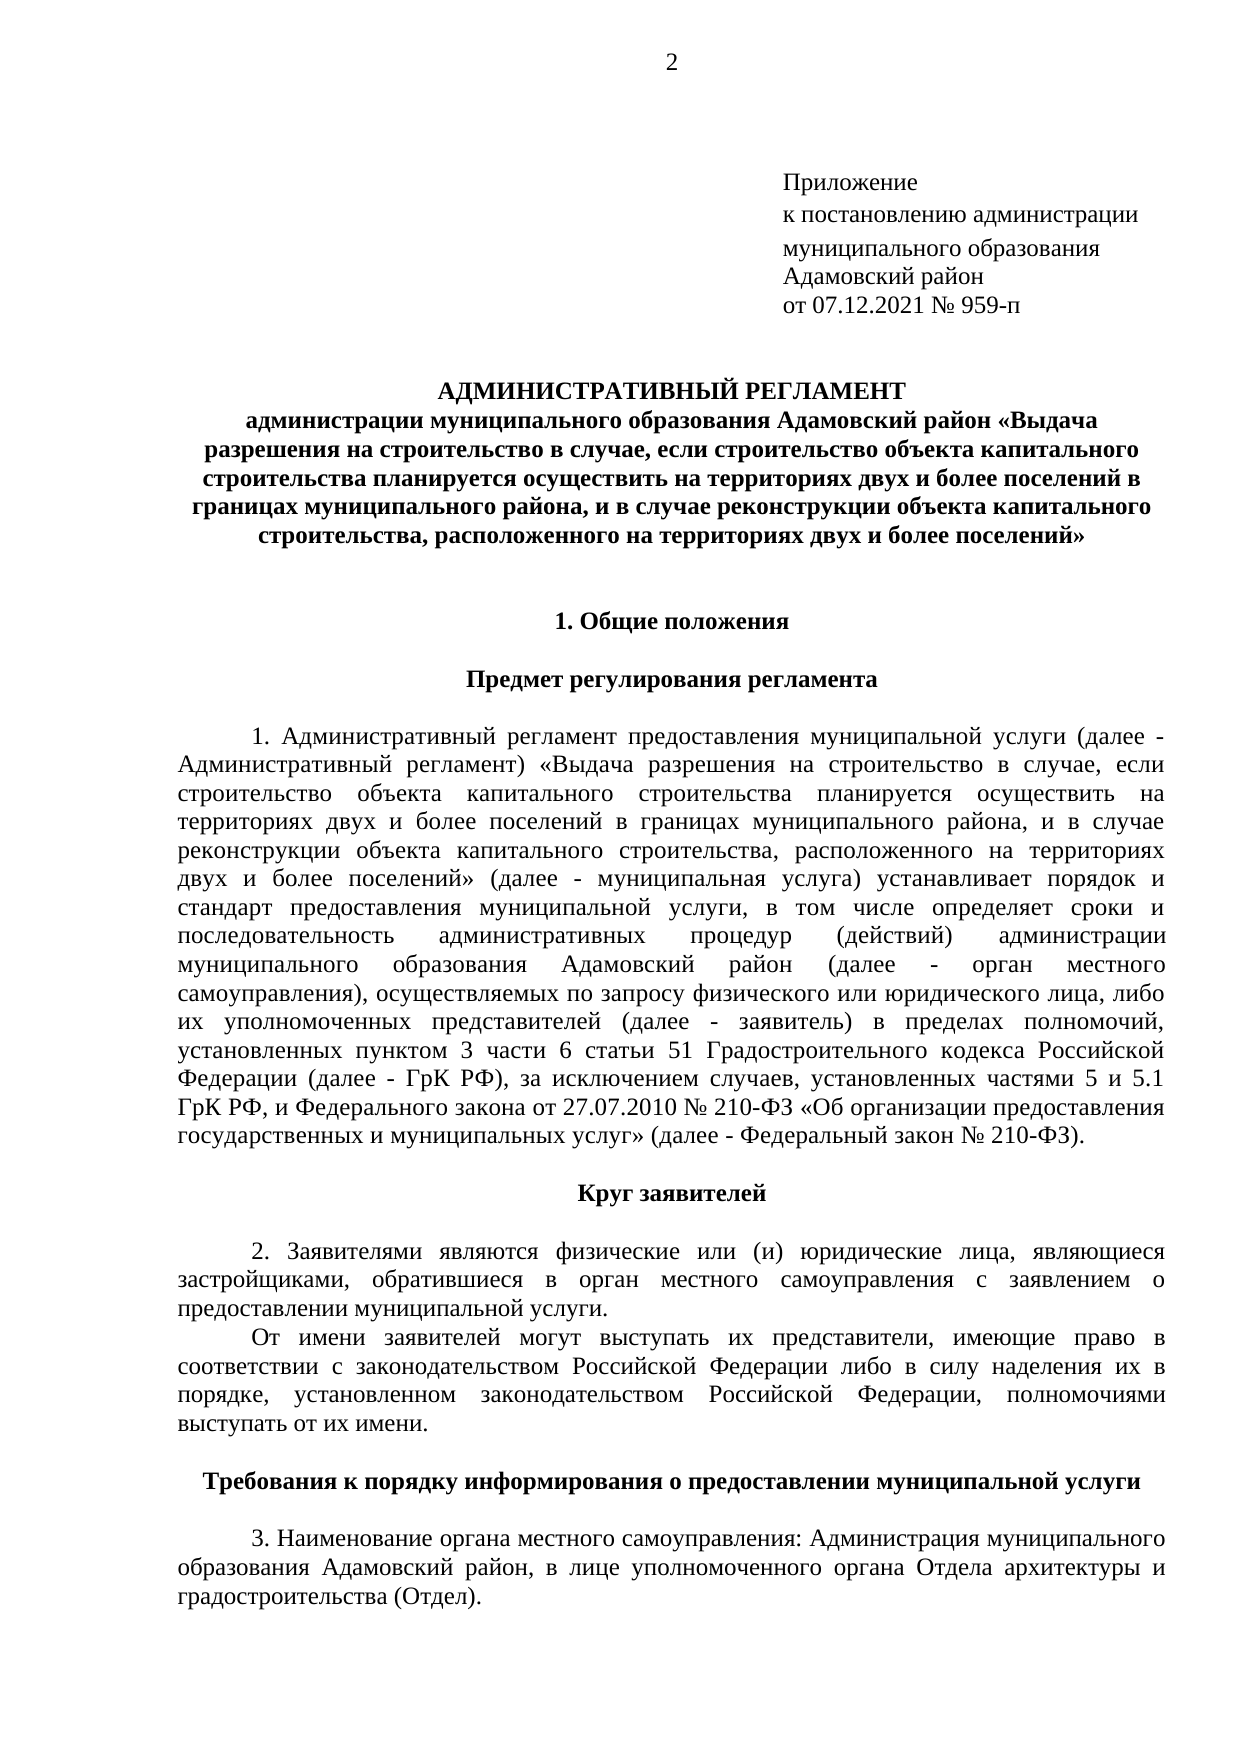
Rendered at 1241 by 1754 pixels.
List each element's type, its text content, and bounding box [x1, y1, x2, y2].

title Адамовский район [783, 261, 1166, 290]
text От имени заявителей могут выступать их представители, имеющие право в соответствии с законодательством Российской Федерации либо в силу наделения их в порядке, установленном законодательством Российской Федерации, полномочиями выступать от их имени. [177, 1322, 1166, 1437]
text Круг заявителей [177, 1178, 1166, 1207]
title от 07.12.2021 № 959-п [783, 290, 1166, 319]
text к постановлению администрации [783, 199, 1166, 228]
text Приложение [783, 167, 1166, 195]
text 1. Административный регламент предоставления муниципальной услуги (далее - Административный регламент) «Выдача разрешения на строительство в случае, если строительство объекта капитального строительства планируется осуществить на территориях двух и более поселений в границах муниципального района, и в случае реконструкции объекта капитального строительства, расположенного на территориях двух и более поселений» (далее - муниципальная услуга) устанавливает порядок и стандарт предоставления муниципальной услуги, в том числе определяет сроки и последовательность административных процедур (действий) администрации муниципального образования Адамовский район (далее - орган местного самоуправления), осуществляемых по запросу физического или юридического лица, либо их уполномоченных представителей (далее - заявитель) в пределах полномочий, установленных пунктом 3 части 6 статьи 51 Градостроительного кодекса Российской Федерации (далее - ГрК РФ), за исключением случаев, установленных частями 5 и 5.1 ГрК РФ, и Федерального закона от 27.07.2010 № 210-ФЗ «Об организации предоставления государственных и муниципальных услуг» (далее - Федеральный закон № 210-ФЗ). [177, 721, 1166, 1149]
text Предмет регулирования регламента [177, 664, 1166, 693]
text Требования к порядку информирования о предоставлении муниципальной услуги [177, 1466, 1166, 1494]
text 1. Общие положения [177, 606, 1166, 635]
title АДМИНИСТРАТИВНЫЙ РЕГЛАМЕНТ администрации муниципального образования Адамовский район «Выдача разрешения на строительство в случае, если строительство объекта капитального строительства планируется осуществить на территориях двух и более поселений в границах муниципального района, и в случае реконструкции объекта капитального строительства, расположенного на территориях двух и более поселений» [177, 376, 1166, 549]
text 3. Наименование органа местного самоуправления: Администрация муниципального образования Адамовский район, в лице уполномоченного органа Отдела архитектуры и градостроительства (Отдел). [177, 1523, 1166, 1609]
title муниципального образования [783, 233, 1166, 261]
text 2. Заявителями являются физические или (и) юридические лица, являющиеся застройщиками, обратившиеся в орган местного самоуправления с заявлением о предоставлении муниципальной услуги. [177, 1236, 1166, 1322]
